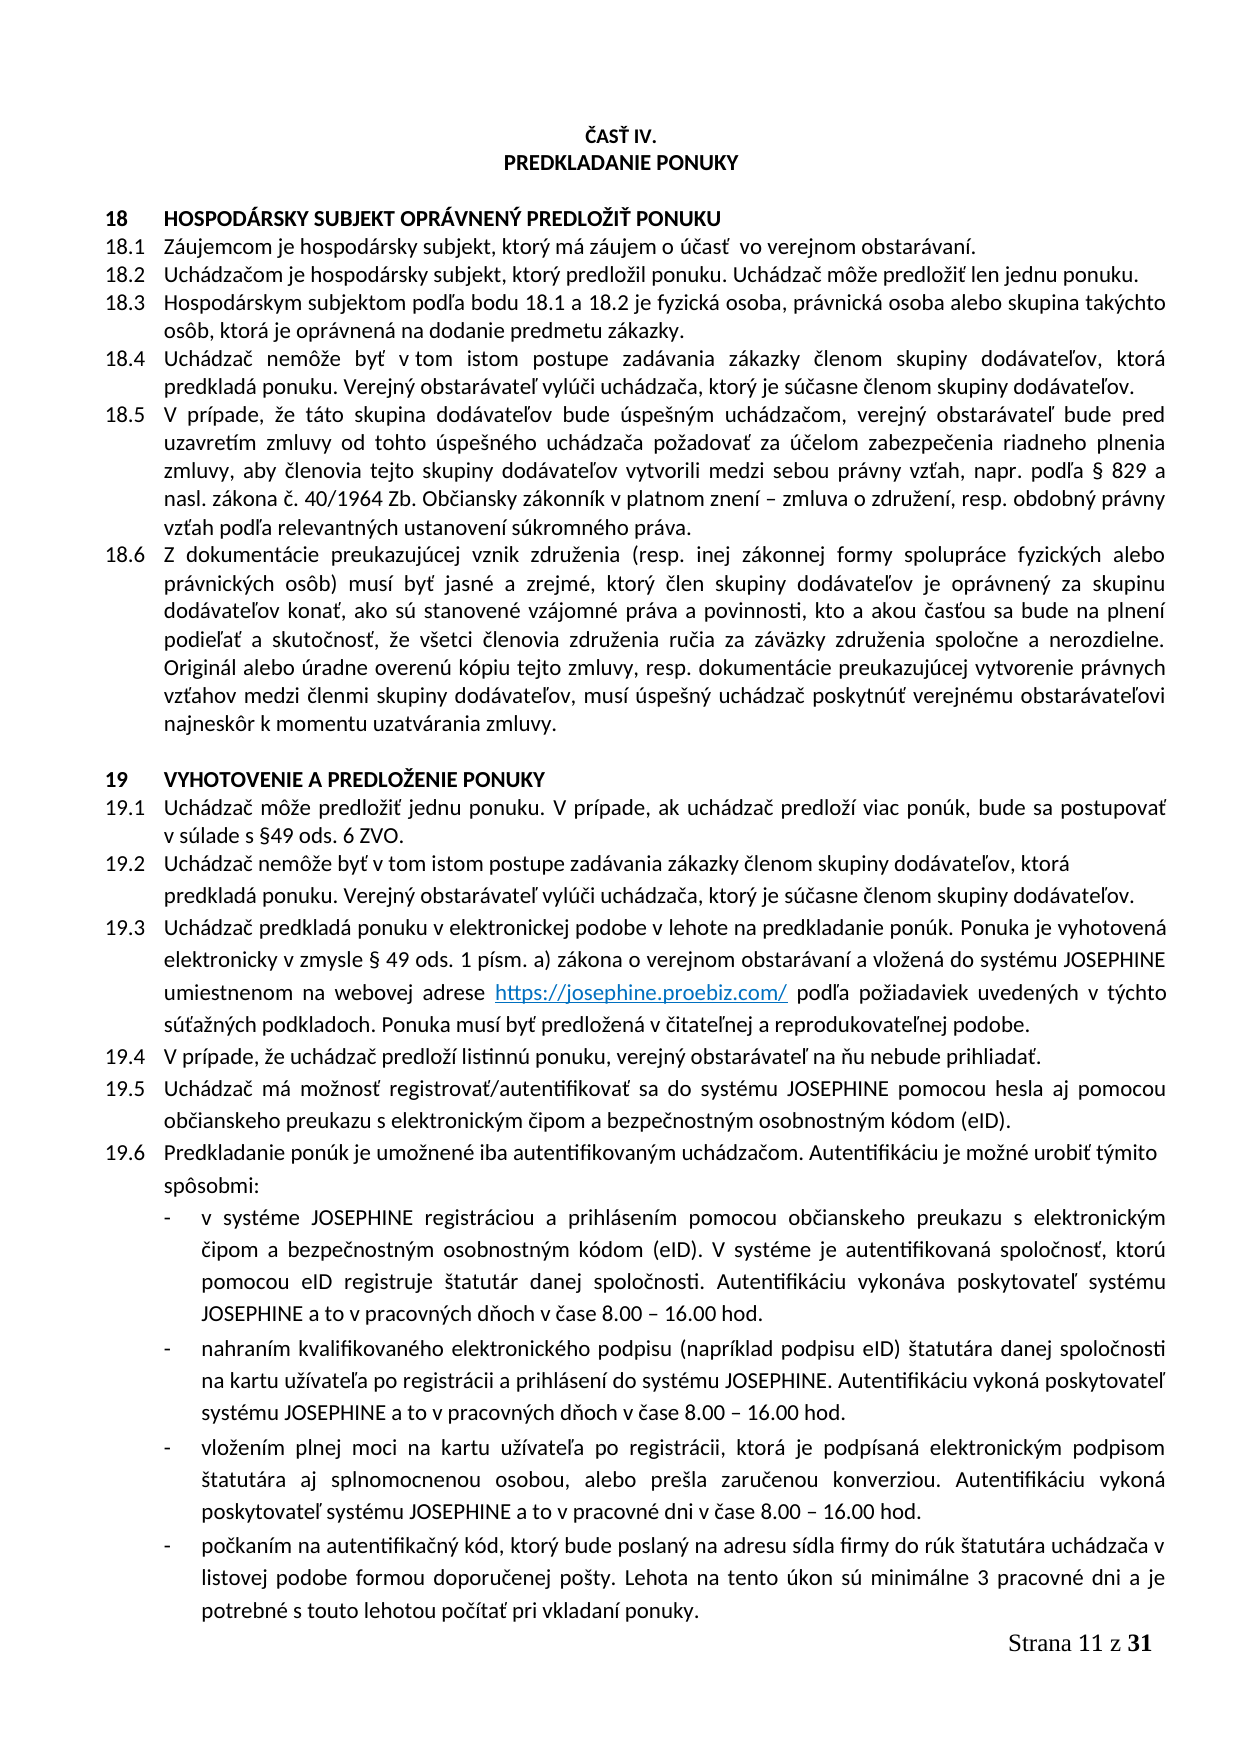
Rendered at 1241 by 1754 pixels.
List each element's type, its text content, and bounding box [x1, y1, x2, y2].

list Uchádzač predkladá ponuku v elektronickej podobe v lehote na predkladanie ponúk. Ponuka je vyhotovená elektronicky v zmysle § 49 ods. 1 písm. a) zákona o verejnom obstarávaní a vložená do systému JOSEPHINE umiestnenom na webovej adrese https://josephine.proebiz.com/ podľa požiadaviek uvedených v týchto súťažných podkladoch. Ponuka musí byť predložená v čitateľnej a reprodukovateľnej podobe. [104, 913, 1167, 1038]
list Uchádzač nemôže byť v tom istom postupe zadávania zákazky členom skupiny dodávateľov, ktorá predkladá ponuku. Verejný obstarávateľ vylúči uchádzača, ktorý je súčasne členom skupiny dodávateľov. [104, 344, 1167, 401]
list Z dokumentácie preukazujúcej vznik združenia (resp. inej zákonnej formy spolupráce fyzických alebo právnických osôb) musí byť jasné a zrejmé, ktorý člen skupiny dodávateľov je oprávnený za skupinu dodávateľov konať, ako sú stanovené vzájomné práva a povinnosti, kto a akou časťou sa bude na plnení podieľať a skutočnosť, že všetci členovia združenia ručia za záväzky združenia spoločne a nerozdielne. Originál alebo úradne overenú kópiu tejto zmluvy, resp. dokumentácie preukazujúcej vytvorenie právnych vzťahov medzi členmi skupiny dodávateľov, musí úspešný uchádzač poskytnúť verejnému obstarávateľovi najneskôr k momentu uzatvárania zmluvy. [104, 541, 1167, 737]
list Hospodárskym subjektom podľa bodu 18.1 a 18.2 je fyzická osoba, právnická osoba alebo skupina takýchto osôb, ktorá je oprávnená na dodanie predmetu zákazky. [104, 288, 1167, 344]
text Časť IV. [75, 123, 1167, 148]
list Predkladanie ponúk je umožnené iba autentifikovaným uchádzačom. Autentifikáciu je možné urobiť týmito spôsobmi: [104, 1138, 1167, 1199]
list hospodársky subjekt oprávnený predložiť ponuku [104, 204, 1167, 232]
text Predkladanie ponuky [75, 148, 1167, 176]
list Uchádzačom je hospodársky subjekt, ktorý predložil ponuku. Uchádzač môže predložiť len jednu ponuku. [104, 260, 1167, 288]
list počkaním na autentifikačný kód, ktorý bude poslaný na adresu sídla firmy do rúk štatutára uchádzača v listovej podobe formou doporučenej pošty. Lehota na tento úkon sú minimálne 3 pracovné dni a je potrebné s touto lehotou počítať pri vkladaní ponuky. [164, 1531, 1167, 1624]
list V prípade, že táto skupina dodávateľov bude úspešným uchádzačom, verejný obstarávateľ bude pred uzavretím zmluvy od tohto úspešného uchádzača požadovať za účelom zabezpečenia riadneho plnenia zmluvy, aby členovia tejto skupiny dodávateľov vytvorili medzi sebou právny vzťah, napr. podľa § 829 a nasl. zákona č. 40/1964 Zb. Občiansky zákonník v platnom znení – zmluva o združení, resp. obdobný právny vzťah podľa relevantných ustanovení súkromného práva. [104, 401, 1167, 541]
list Uchádzač nemôže byť v tom istom postupe zadávania zákazky členom skupiny dodávateľov, ktorá predkladá ponuku. Verejný obstarávateľ vylúči uchádzača, ktorý je súčasne členom skupiny dodávateľov. [104, 849, 1167, 909]
list v systéme JOSEPHINE registráciou a prihlásením pomocou občianskeho preukazu s elektronickým čipom a bezpečnostným osobnostným kódom (eID). V systéme je autentifikovaná spoločnosť, ktorú pomocou eID registruje štatutár danej spoločnosti. Autentifikáciu vykonáva poskytovateľ systému JOSEPHINE a to v pracovných dňoch v čase 8.00 – 16.00 hod. [164, 1203, 1167, 1327]
list vložením plnej moci na kartu užívateľa po registrácii, ktorá je podpísaná elektronickým podpisom štatutára aj splnomocnenou osobou, alebo prešla zaručenou konverziou. Autentifikáciu vykoná poskytovateľ systému JOSEPHINE a to v pracovné dni v čase 8.00 – 16.00 hod. [164, 1433, 1167, 1525]
list Vyhotovenie a predloženie ponuky [104, 765, 1167, 793]
list Záujemcom je hospodársky subjekt, ktorý má záujem o účasť vo verejnom obstarávaní. [104, 232, 1167, 260]
list V prípade, že uchádzač predloží listinnú ponuku, verejný obstarávateľ na ňu nebude prihliadať. [104, 1042, 1167, 1070]
list Uchádzač má možnosť registrovať/autentifikovať sa do systému JOSEPHINE pomocou hesla aj pomocou občianskeho preukazu s elektronickým čipom a bezpečnostným osobnostným kódom (eID). [104, 1074, 1167, 1134]
list Uchádzač môže predložiť jednu ponuku. V prípade, ak uchádzač predloží viac ponúk, bude sa postupovať v súlade s §49 ods. 6 ZVO. [104, 793, 1167, 849]
list nahraním kvalifikovaného elektronického podpisu (napríklad podpisu eID) štatutára danej spoločnosti na kartu užívateľa po registrácii a prihlásení do systému JOSEPHINE. Autentifikáciu vykoná poskytovateľ systému JOSEPHINE a to v pracovných dňoch v čase 8.00 – 16.00 hod. [164, 1334, 1167, 1426]
